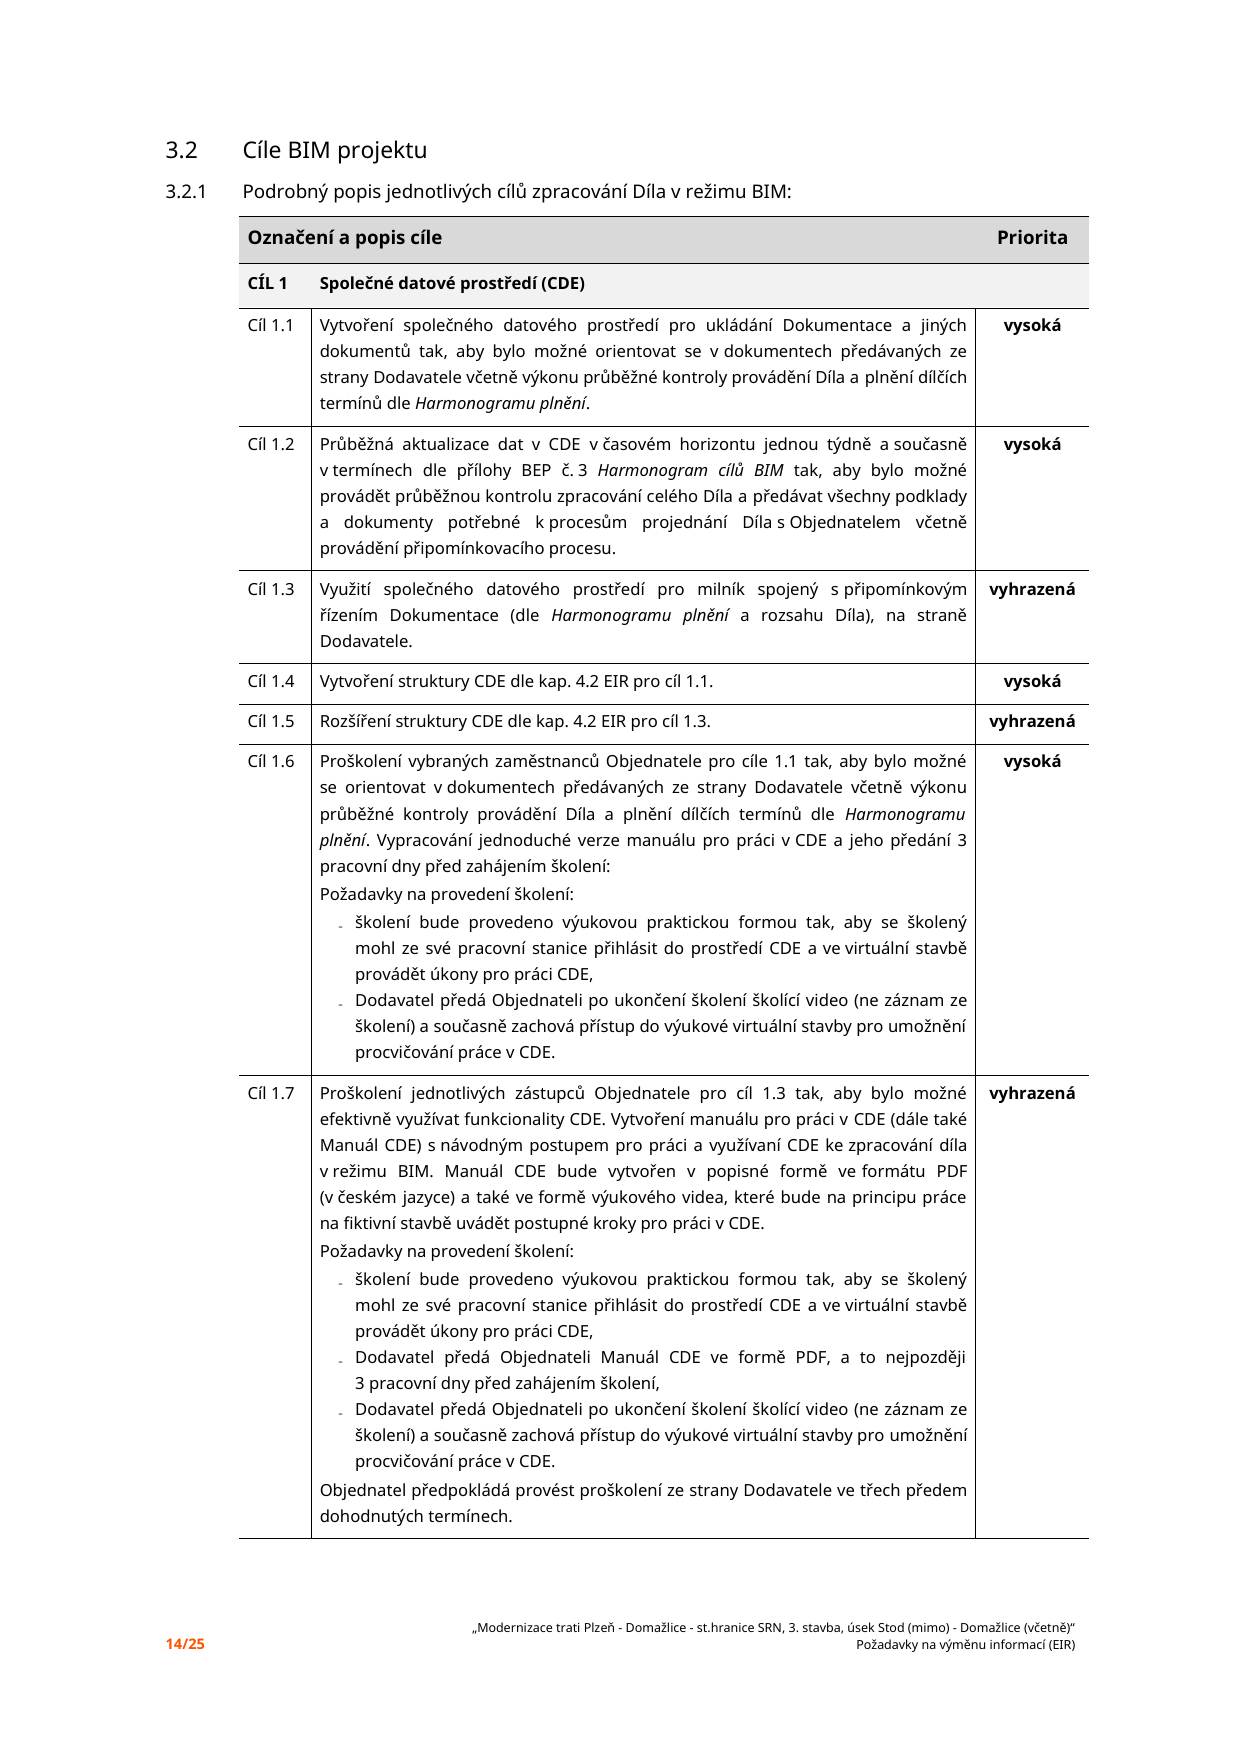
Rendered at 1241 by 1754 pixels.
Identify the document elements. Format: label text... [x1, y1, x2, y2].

table_header Priorita [976, 217, 1089, 263]
table_cell vysoká [976, 427, 1089, 570]
table_cell CÍL 1 [239, 264, 311, 307]
table_cell Cíl 1.4 [239, 664, 311, 704]
table_cell vysoká [976, 664, 1089, 704]
table_cell Rozšíření struktury CDE dle kap. 4.2 EIR pro cíl 1.3. [312, 705, 975, 744]
table_cell [976, 264, 1089, 307]
table_cell Cíl 1.1 [239, 309, 311, 426]
table_cell Cíl 1.5 [239, 705, 311, 744]
table_cell Cíl 1.6 [239, 745, 311, 1074]
text Cíle BIM projektu [165, 134, 1075, 166]
table_cell Společné datové prostředí (CDE) [311, 264, 976, 307]
table_cell vyhrazená [976, 705, 1089, 744]
table_cell Vytvoření struktury CDE dle kap. 4.2 EIR pro cíl 1.1. [312, 664, 975, 704]
table_cell Průběžná aktualizace dat v CDE v časovém horizontu jednou týdně a současně v termínech dle přílohy BEP č. 3 Harmonogram cílů BIM tak, aby bylo možné provádět průběžnou kontrolu zpracování celého Díla a předávat všechny podklady a dokumenty potřebné k procesům projednání Díla s Objednatelem včetně provádění připomínkovacího procesu. [312, 427, 975, 570]
table_cell vyhrazená [976, 571, 1089, 663]
table_cell vysoká [976, 745, 1089, 1074]
text Podrobný popis jednotlivých cílů zpracování Díla v režimu BIM: [165, 178, 1075, 203]
table_header Označení a popis cíle [239, 217, 976, 263]
table_cell vyhrazená [976, 1076, 1089, 1538]
table_cell Cíl 1.7 [239, 1076, 311, 1538]
table_cell Proškolení vybraných zaměstnanců Objednatele pro cíle 1.1 tak, aby bylo možné se orientovat v dokumentech předávaných ze strany Dodavatele včetně výkonu průběžné kontroly provádění Díla a plnění dílčích termínů dle Harmonogramu plnění. Vypracování jednoduché verze manuálu pro práci v CDE a jeho předání 3 pracovní dny před zahájením školení: Požadavky na provedení školení: školení bude provedeno výukovou praktickou formou tak, aby se školený mohl ze své pracovní stanice přihlásit do prostředí CDE a ve virtuální stavbě provádět úkony pro práci CDE, Dodavatel předá Objednateli po ukončení školení školící video (ne záznam ze školení) a současně zachová přístup do výukové virtuální stavby pro umožnění procvičování práce v CDE. [312, 745, 975, 1074]
table_cell Využití společného datového prostředí pro milník spojený s připomínkovým řízením Dokumentace (dle Harmonogramu plnění a rozsahu Díla), na straně Dodavatele. [312, 571, 975, 663]
table_cell Cíl 1.3 [239, 571, 311, 663]
table_cell vysoká [976, 309, 1089, 426]
table_cell Cíl 1.2 [239, 427, 311, 570]
table_cell Proškolení jednotlivých zástupců Objednatele pro cíl 1.3 tak, aby bylo možné efektivně využívat funkcionality CDE. Vytvoření manuálu pro práci v CDE (dále také Manuál CDE) s návodným postupem pro práci a využívaní CDE ke zpracování díla v režimu BIM. Manuál CDE bude vytvořen v popisné formě ve formátu PDF (v českém jazyce) a také ve formě výukového videa, které bude na principu práce na fiktivní stavbě uvádět postupné kroky pro práci v CDE. Požadavky na provedení školení: školení bude provedeno výukovou praktickou formou tak, aby se školený mohl ze své pracovní stanice přihlásit do prostředí CDE a ve virtuální stavbě provádět úkony pro práci CDE, Dodavatel předá Objednateli Manuál CDE ve formě PDF, a to nejpozději 3 pracovní dny před zahájením školení, Dodavatel předá Objednateli po ukončení školení školící video (ne záznam ze školení) a současně zachová přístup do výukové virtuální stavby pro umožnění procvičování práce v CDE. Objednatel předpokládá provést proškolení ze strany Dodavatele ve třech předem dohodnutých termínech. [312, 1076, 975, 1538]
table_cell Vytvoření společného datového prostředí pro ukládání Dokumentace a jiných dokumentů tak, aby bylo možné orientovat se v dokumentech předávaných ze strany Dodavatele včetně výkonu průběžné kontroly provádění Díla a plnění dílčích termínů dle Harmonogramu plnění. [312, 309, 975, 426]
